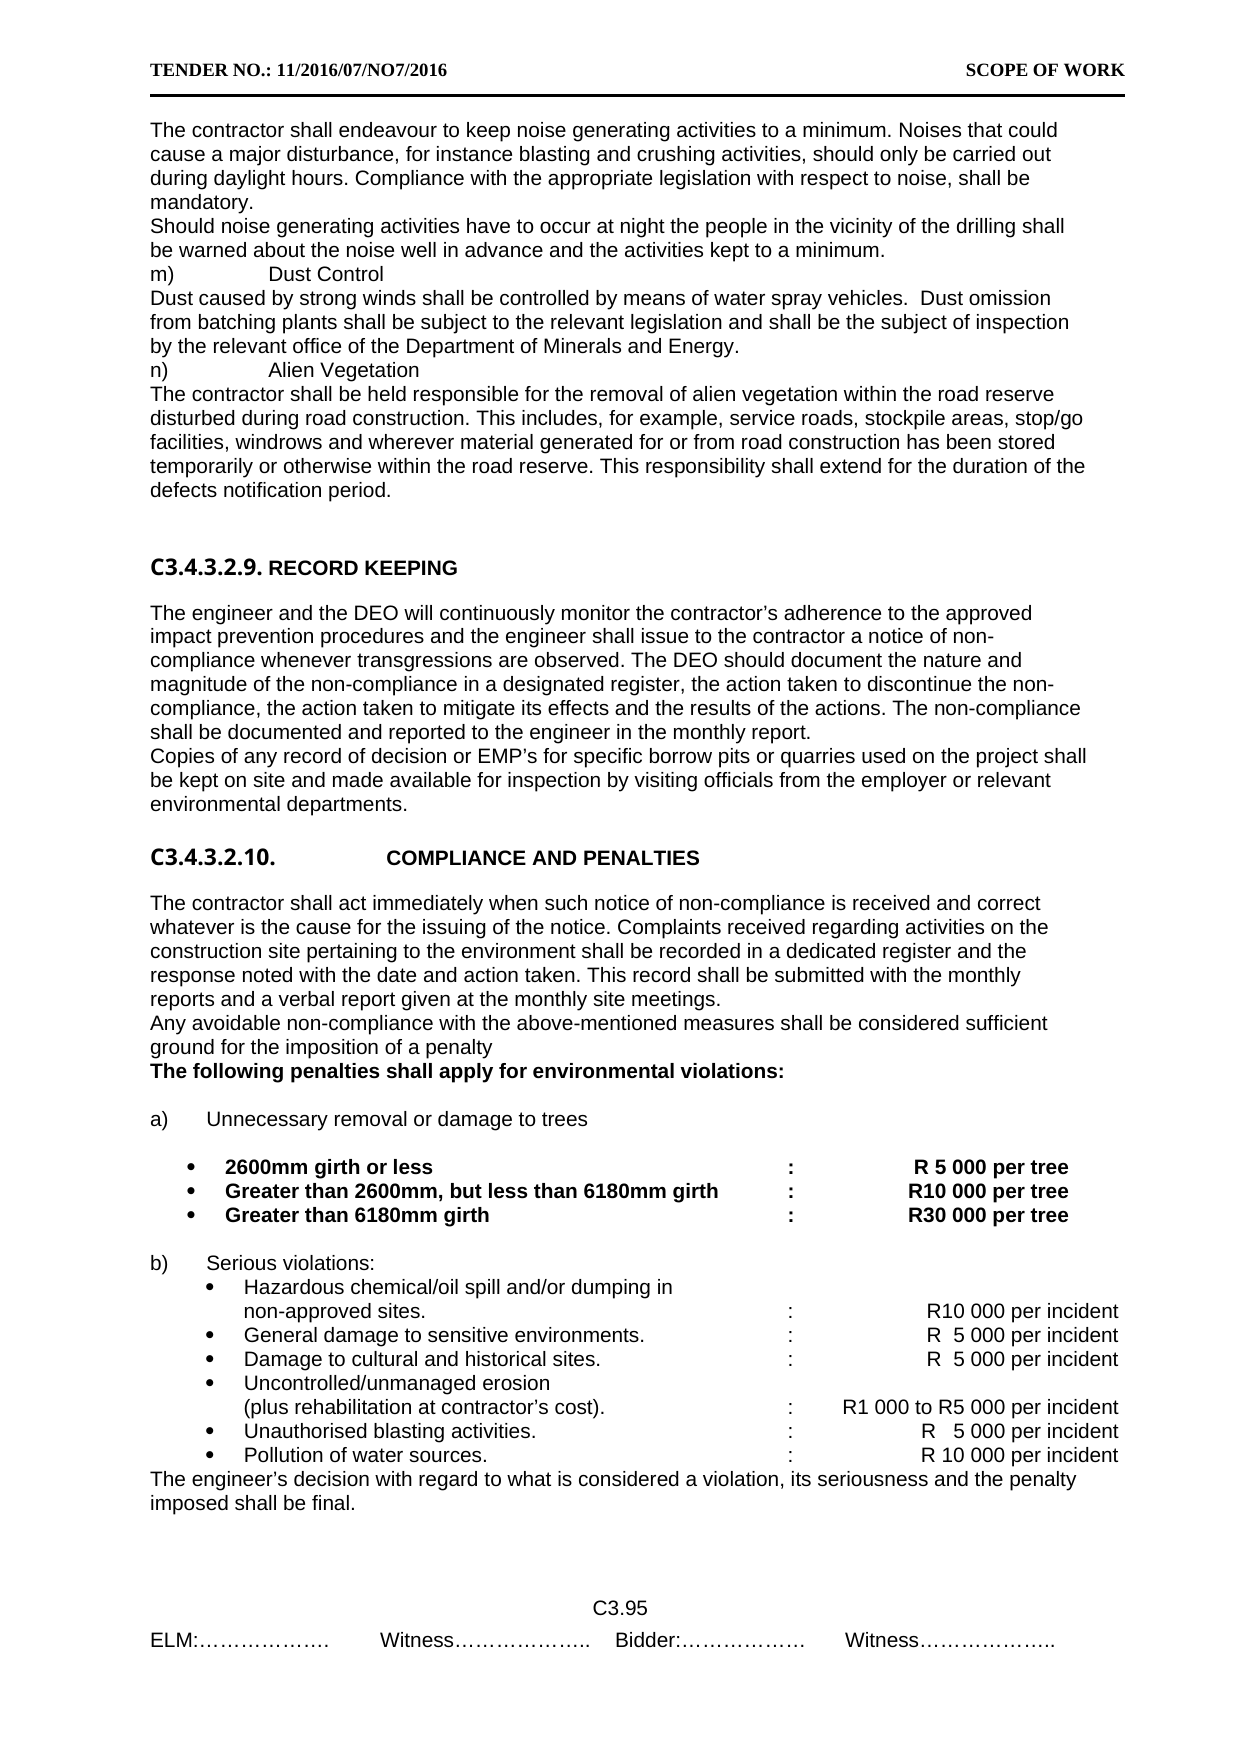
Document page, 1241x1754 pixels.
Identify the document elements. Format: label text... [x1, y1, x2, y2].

text The engineer and the will continuously monitor the contractor’s adherence to the approved impact prevention procedures and the engineer shall issue to the contractor a notice of non-compliance whenever transgressions are observed. The should document the nature and magnitude of the non-compliance in a designated register, the action taken to discontinue the non-compliance, the action taken to mitigate its effects and the results of the actions. The non-compliance shall be documented and reported to the engineer in the monthly report. [150, 600, 1090, 744]
text The engineer’s decision with regard to what is considered a violation, its seriousness and the penalty imposed shall be final. [150, 1467, 1090, 1515]
list Uncontrolled/unmanaged erosion [206, 1371, 1090, 1395]
text m) Dust Control [150, 262, 1090, 286]
text n) Alien Vegetation [150, 358, 1090, 382]
text The following penalties shall apply for environmental violations: [150, 1059, 1059, 1083]
text b) Serious violations: [150, 1251, 1059, 1275]
text (plus rehabilitation at contractor’s cost). : R1 000 to R5 000 per incident [206, 1395, 1090, 1419]
text Dust caused by strong winds shall be controlled by means of water spray vehicles. Dust omission from batching plants shall be subject to the relevant legislation and shall be the subject of inspection by the relevant office of the Department of Minerals and Energy. [150, 286, 1090, 358]
text Any avoidable non-compliance with the above-mentioned measures shall be considered sufficient ground for the imposition of a penalty [150, 1011, 1090, 1059]
list COMPLIANCE PENALTIES [150, 841, 1090, 872]
list RECORD KEEPING [150, 550, 1090, 582]
list Greater than 2600mm, but less than 6180mm girth : R10 000 per tree [187, 1179, 1059, 1203]
text The contractor shall be held responsible for the removal of alien vegetation within the road reserve disturbed during road construction. This includes, for example, service roads, stockpile areas, stop/go facilities, windrows and wherever material generated for or from road construction has been stored temporarily or otherwise within the road reserve. This responsibility shall extend for the duration of the defects notification period. [150, 382, 1090, 501]
list Pollution of water sources. : R 10 000 per incident [206, 1443, 1090, 1467]
text The contractor shall act immediately when such notice of non-compliance is received and correct whatever is the cause for the issuing of the notice. Complaints received regarding activities on the construction site pertaining to the environment shall be recorded in a dedicated register and the response noted with the date and action taken. This record shall be submitted with the monthly reports and a verbal report given at the monthly site meetings. [150, 891, 1090, 1011]
list 2600mm girth or less : R 5 000 per tree [187, 1154, 1059, 1179]
text Should noise generating activities have to occur at night the people in the vicinity of the drilling shall be warned about the noise well in advance and the activities kept to a minimum. [150, 214, 1090, 262]
text Copies of any record of decision or ’s for specific borrow pits or quarries used on the project shall be kept on site and made available for inspection by visiting officials from the employer or relevant environmental departments. [150, 744, 1090, 816]
list Hazardous chemical/oil spill and/or dumping in [206, 1275, 1090, 1299]
list Greater than 6180mm girth : R30 000 per tree [187, 1203, 1059, 1227]
list Unauthorised blasting activities. : R 5 000 per incident [206, 1419, 1090, 1443]
text The contractor shall endeavour to keep noise generating activities to a minimum. Noises that could cause a major disturbance, for instance blasting and crushing activities, should only be carried out during daylight hours. Compliance with the appropriate legislation with respect to noise, shall be mandatory. [150, 118, 1090, 214]
text non-approved sites. : R10 000 per incident [206, 1299, 1090, 1323]
list Damage to cultural and historical sites. : R 5 000 per incident [206, 1347, 1090, 1371]
text a) Unnecessary removal or damage to trees [150, 1107, 1059, 1131]
list General damage to sensitive environments. : R 5 000 per incident [206, 1323, 1090, 1347]
